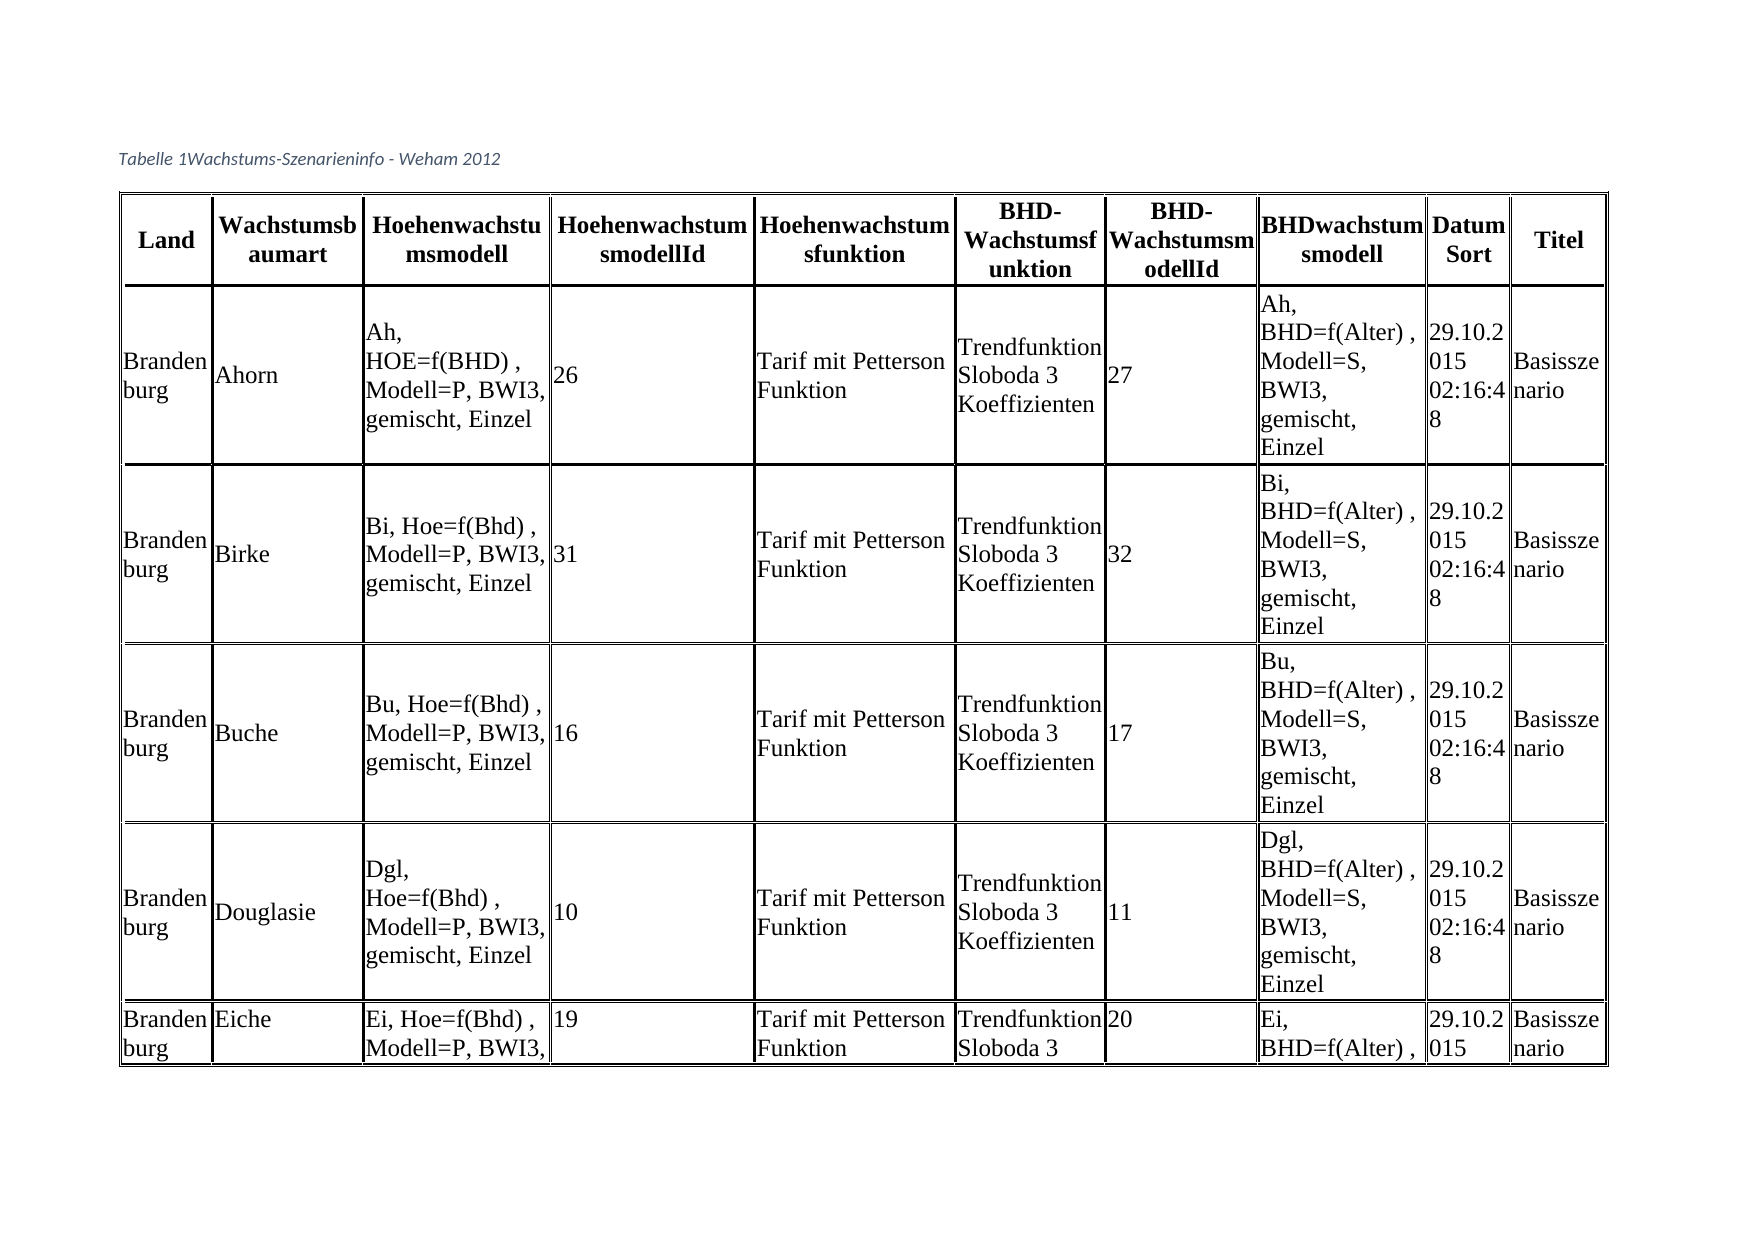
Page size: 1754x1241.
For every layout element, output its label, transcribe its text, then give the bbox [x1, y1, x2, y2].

table_cell 17 [1107, 645, 1256, 821]
table_cell 19 [551, 1003, 754, 1063]
table_cell 27 [1107, 287, 1256, 463]
table_cell Brandenburg [122, 284, 211, 463]
table_cell 20 [1105, 999, 1258, 1063]
table_cell Basisszenario [1511, 821, 1607, 999]
table_cell Trendfunktion Sloboda 3 Koeffizienten [957, 466, 1104, 642]
table_header BHDwachstumsmodell [1258, 195, 1427, 284]
table_cell 11 [1107, 824, 1256, 999]
table_cell 10 [552, 824, 753, 999]
table_cell Brandenburg [120, 821, 212, 999]
table_cell Basisszenario [1512, 463, 1607, 642]
table_cell Dgl, BHD=f(Alter) , Modell=S, BWI3, gemischt, Einzel [1260, 824, 1425, 999]
table_cell 29.10.2015 02:16:48 [1428, 824, 1509, 999]
table_cell Brandenburg [120, 463, 211, 642]
table_cell Trendfunktion Sloboda 3 Koeffizienten [957, 645, 1104, 821]
table_header HoehenwachstumsmodellId [551, 195, 754, 284]
table_header Hoehenwachstumsfunktion [754, 193, 955, 284]
table_cell Ahorn [214, 287, 362, 463]
table_cell Basisszenario [1511, 642, 1607, 821]
table_cell Ah, BHD=f(Alter) , Modell=S, BWI3, gemischt, Einzel [1260, 287, 1425, 463]
table_cell Brandenburg [120, 642, 212, 821]
table_cell Basisszenario [1511, 999, 1606, 1063]
table_cell Bu, Hoe=f(Bhd) , Modell=P, BWI3, gemischt, Einzel [365, 645, 549, 821]
table_header Land [122, 193, 212, 284]
table_header Titel [1511, 195, 1605, 284]
table_header Wachstumsbaumart [212, 193, 363, 284]
table_cell Bi, BHD=f(Alter) , Modell=S, BWI3, gemischt, Einzel [1260, 466, 1425, 642]
table_cell 31 [552, 466, 753, 642]
table_header BHD-Wachstumsfunktion [955, 193, 1105, 284]
table_cell Trendfunktion Sloboda 3 Koeffizienten [957, 824, 1104, 999]
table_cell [955, 1003, 1105, 1063]
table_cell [1258, 1003, 1427, 1063]
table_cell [363, 1003, 551, 1063]
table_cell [754, 1003, 955, 1063]
table_cell 16 [552, 645, 753, 821]
table_cell 26 [552, 287, 753, 463]
table_cell Bi, Hoe=f(Bhd) , Modell=P, BWI3, gemischt, Einzel [365, 466, 549, 642]
table_header DatumSort [1427, 195, 1511, 284]
table_cell Douglasie [214, 824, 362, 999]
table_cell Tarif mit Petterson Funktion [756, 466, 954, 642]
table_cell Basisszenario [1512, 284, 1605, 463]
table_cell Tarif mit Petterson Funktion [756, 824, 954, 999]
table_cell Eiche [212, 1003, 363, 1063]
table_cell Bu, BHD=f(Alter) , Modell=S, BWI3, gemischt, Einzel [1260, 645, 1425, 821]
table_cell Ah, HOE=f(BHD) , Modell=P, BWI3, gemischt, Einzel [365, 287, 549, 463]
table_cell Brandenburg [122, 999, 212, 1063]
table_cell Tarif mit Petterson Funktion [756, 645, 954, 821]
table_cell 32 [1107, 466, 1256, 642]
table_cell Buche [214, 645, 362, 821]
table_cell Trendfunktion Sloboda 3 Koeffizienten [957, 287, 1104, 463]
table_header Hoehenwachstumsmodell [363, 195, 551, 284]
table_cell 29.10.2015 02:16:48 [1427, 1003, 1511, 1063]
table_cell 29.10.2015 02:16:48 [1428, 645, 1509, 821]
table_cell Tarif mit Petterson Funktion [756, 287, 954, 463]
table_cell Birke [214, 466, 362, 642]
table_cell Dgl, Hoe=f(Bhd) , Modell=P, BWI3, gemischt, Einzel [365, 824, 549, 999]
table_cell 29.10.2015 02:16:48 [1428, 287, 1509, 463]
table_cell 29.10.2015 02:16:48 [1428, 466, 1509, 642]
table_header BHD-WachstumsmodellId [1105, 193, 1258, 284]
